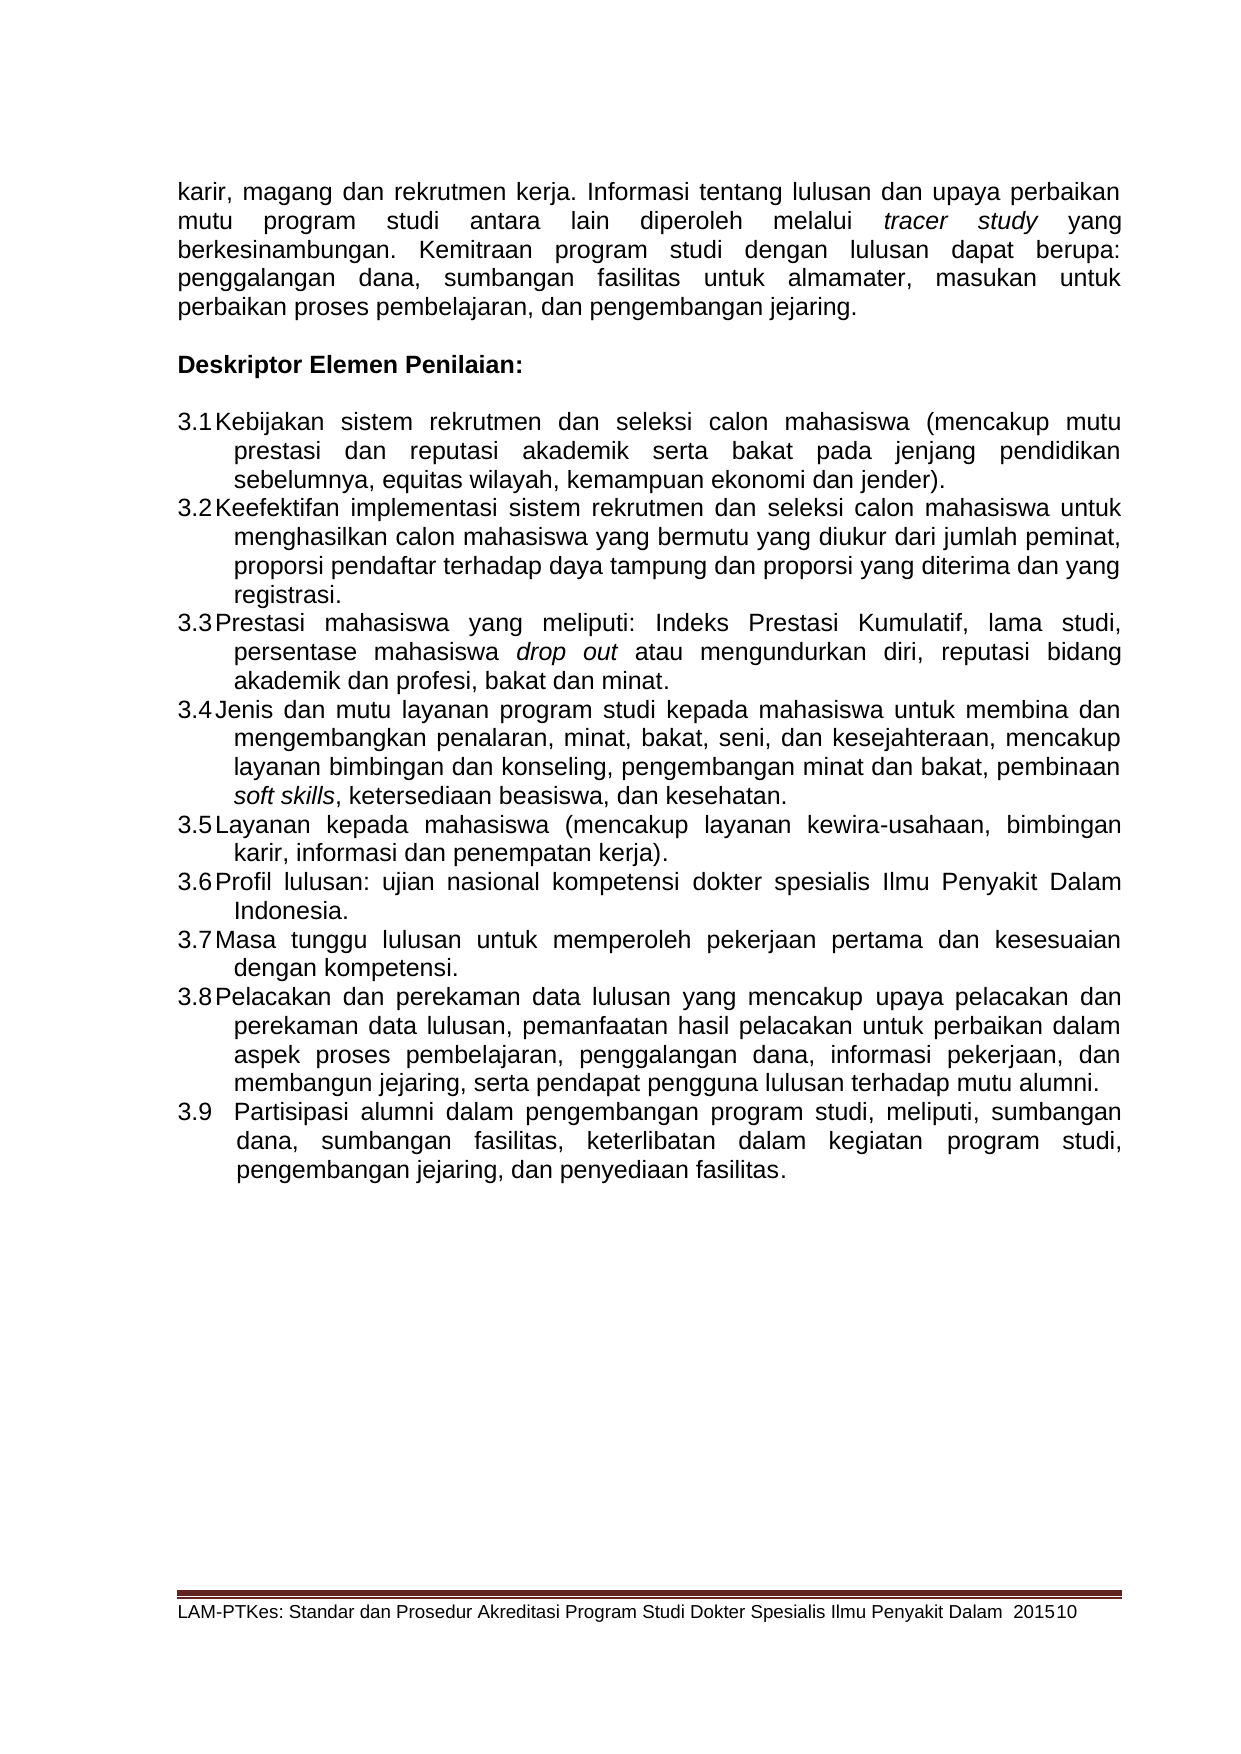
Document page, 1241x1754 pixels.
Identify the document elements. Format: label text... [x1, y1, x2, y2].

list Jenis dan mutu layanan program studi kepada mahasiswa untuk membina dan mengembangkan penalaran, minat, bakat, seni, dan kesejahteraan, mencakup layanan bimbingan dan konseling, pengembangan minat dan bakat, pembinaan soft skills, ketersediaan beasiswa, dan kesehatan. [177, 695, 1122, 810]
list Prestasi mahasiswa yang meliputi: Indeks Prestasi Kumulatif, lama studi, persentase mahasiswa drop out atau mengundurkan diri, reputasi bidang akademik dan profesi, bakat dan minat. [177, 608, 1122, 695]
list Masa tunggu lulusan untuk memperoleh pekerjaan pertama dan kesesuaian dengan kompetensi. [177, 925, 1122, 982]
list Keefektifan implementasi sistem rekrutmen dan seleksi calon mahasiswa untuk menghasilkan calon mahasiswa yang bermutu yang diukur dari jumlah peminat, proporsi pendaftar terhadap daya tampung dan proporsi yang diterima dan yang registrasi. [177, 493, 1122, 608]
text Deskriptor Elemen Penilaian: [177, 350, 1122, 378]
list Partisipasi alumni dalam pengembangan program studi, meliputi, sumbangan dana, sumbangan fasilitas, keterlibatan dalam kegiatan program studi, pengembangan jejaring, dan penyediaan fasilitas. [177, 1097, 1122, 1183]
list Kebijakan sistem rekrutmen dan seleksi calon mahasiswa (mencakup mutu prestasi dan reputasi akademik serta bakat pada jenjang pendidikan sebelumnya, equitas wilayah, kemampuan ekonomi dan jender). [177, 407, 1122, 493]
list Layanan kepada mahasiswa (mencakup layanan kewira-usahaan, bimbingan karir, informasi dan penempatan kerja). [177, 810, 1122, 867]
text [177, 177, 1122, 321]
list Profil lulusan: ujian nasional kompetensi dokter spesialis Ilmu Penyakit Dalam Indonesia. [177, 867, 1122, 925]
list Pelacakan dan perekaman data lulusan yang mencakup upaya pelacakan dan perekaman data lulusan, pemanfaatan hasil pelacakan untuk perbaikan dalam aspek proses pembelajaran, penggalangan dana, informasi pekerjaan, dan membangun jejaring, serta pendapat pengguna lulusan terhadap mutu alumni. [177, 982, 1122, 1097]
